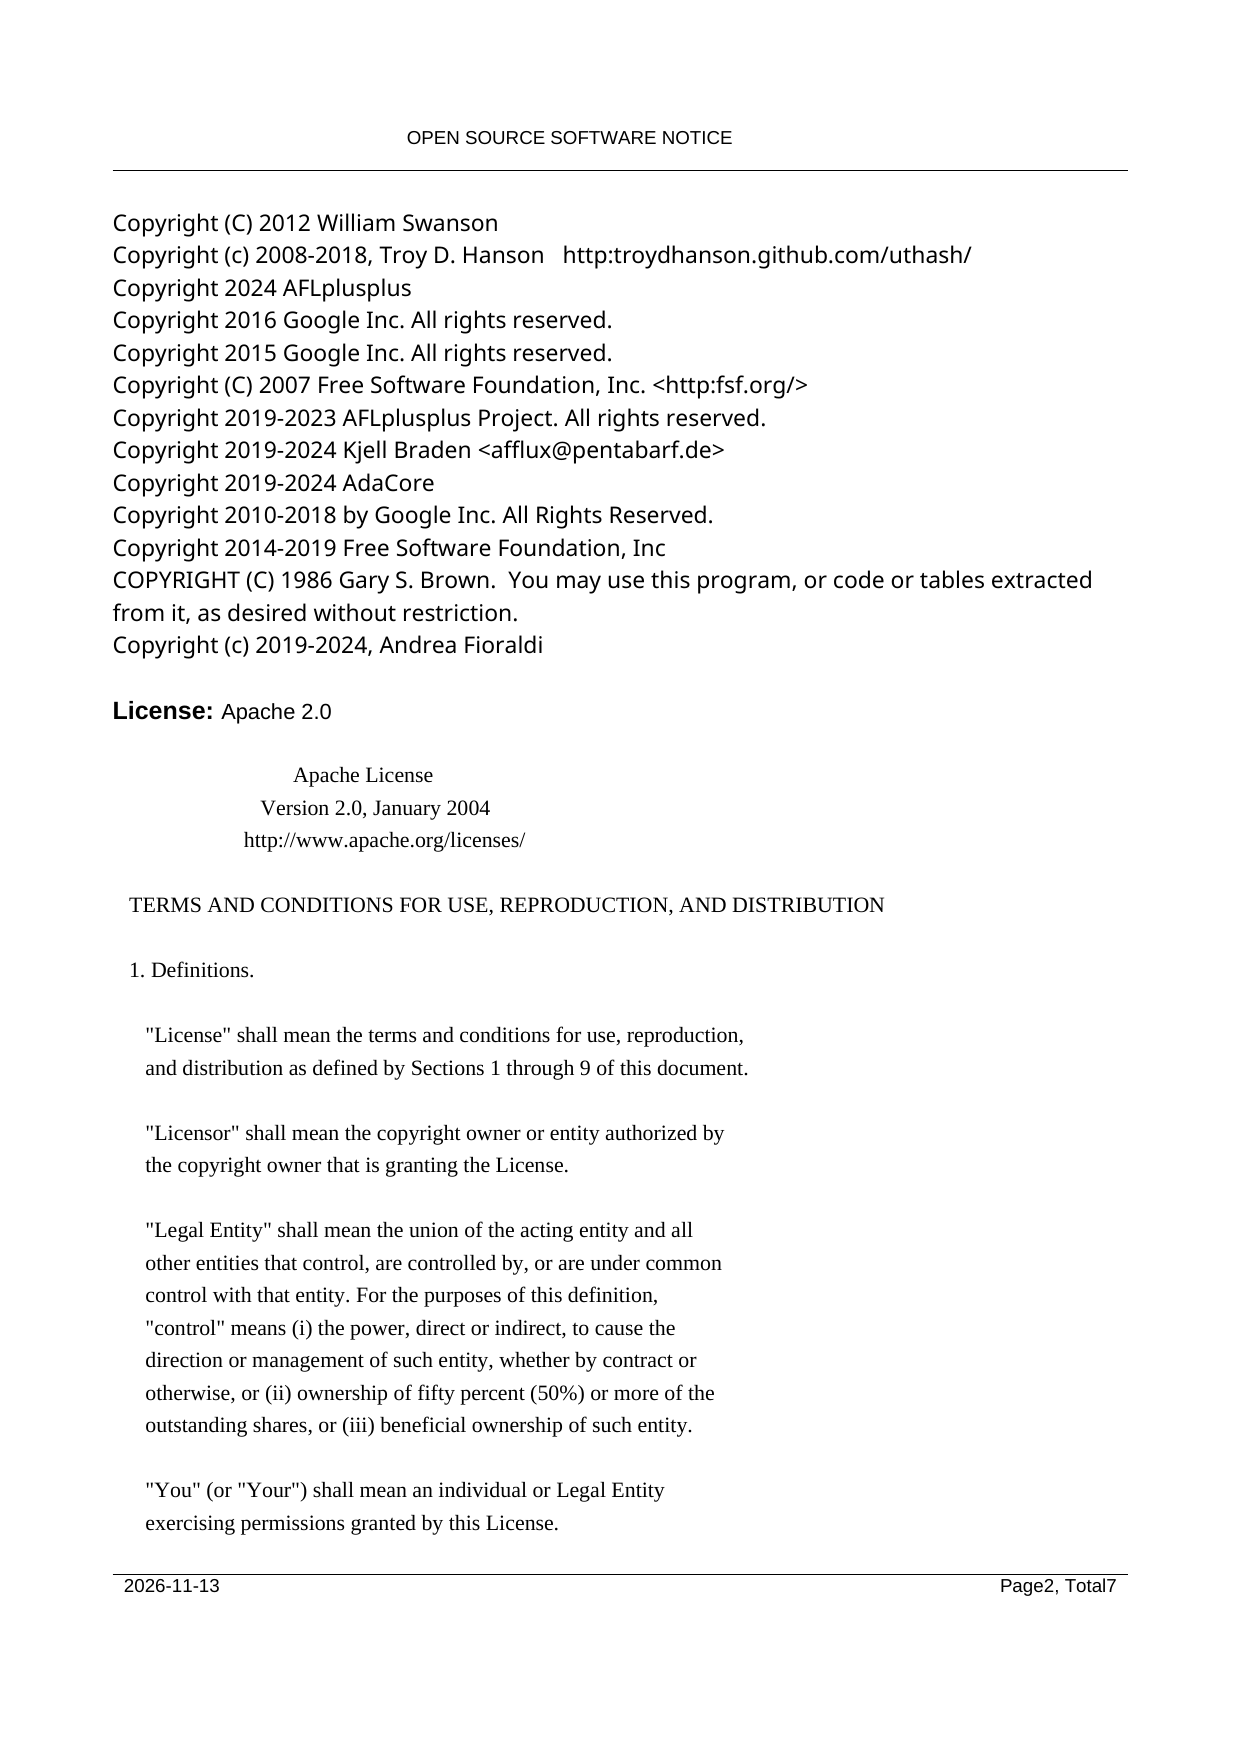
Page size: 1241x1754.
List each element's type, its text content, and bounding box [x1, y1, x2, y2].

text License: Apache 2.0 [112, 694, 1128, 726]
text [112, 726, 1128, 1539]
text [112, 206, 1128, 694]
